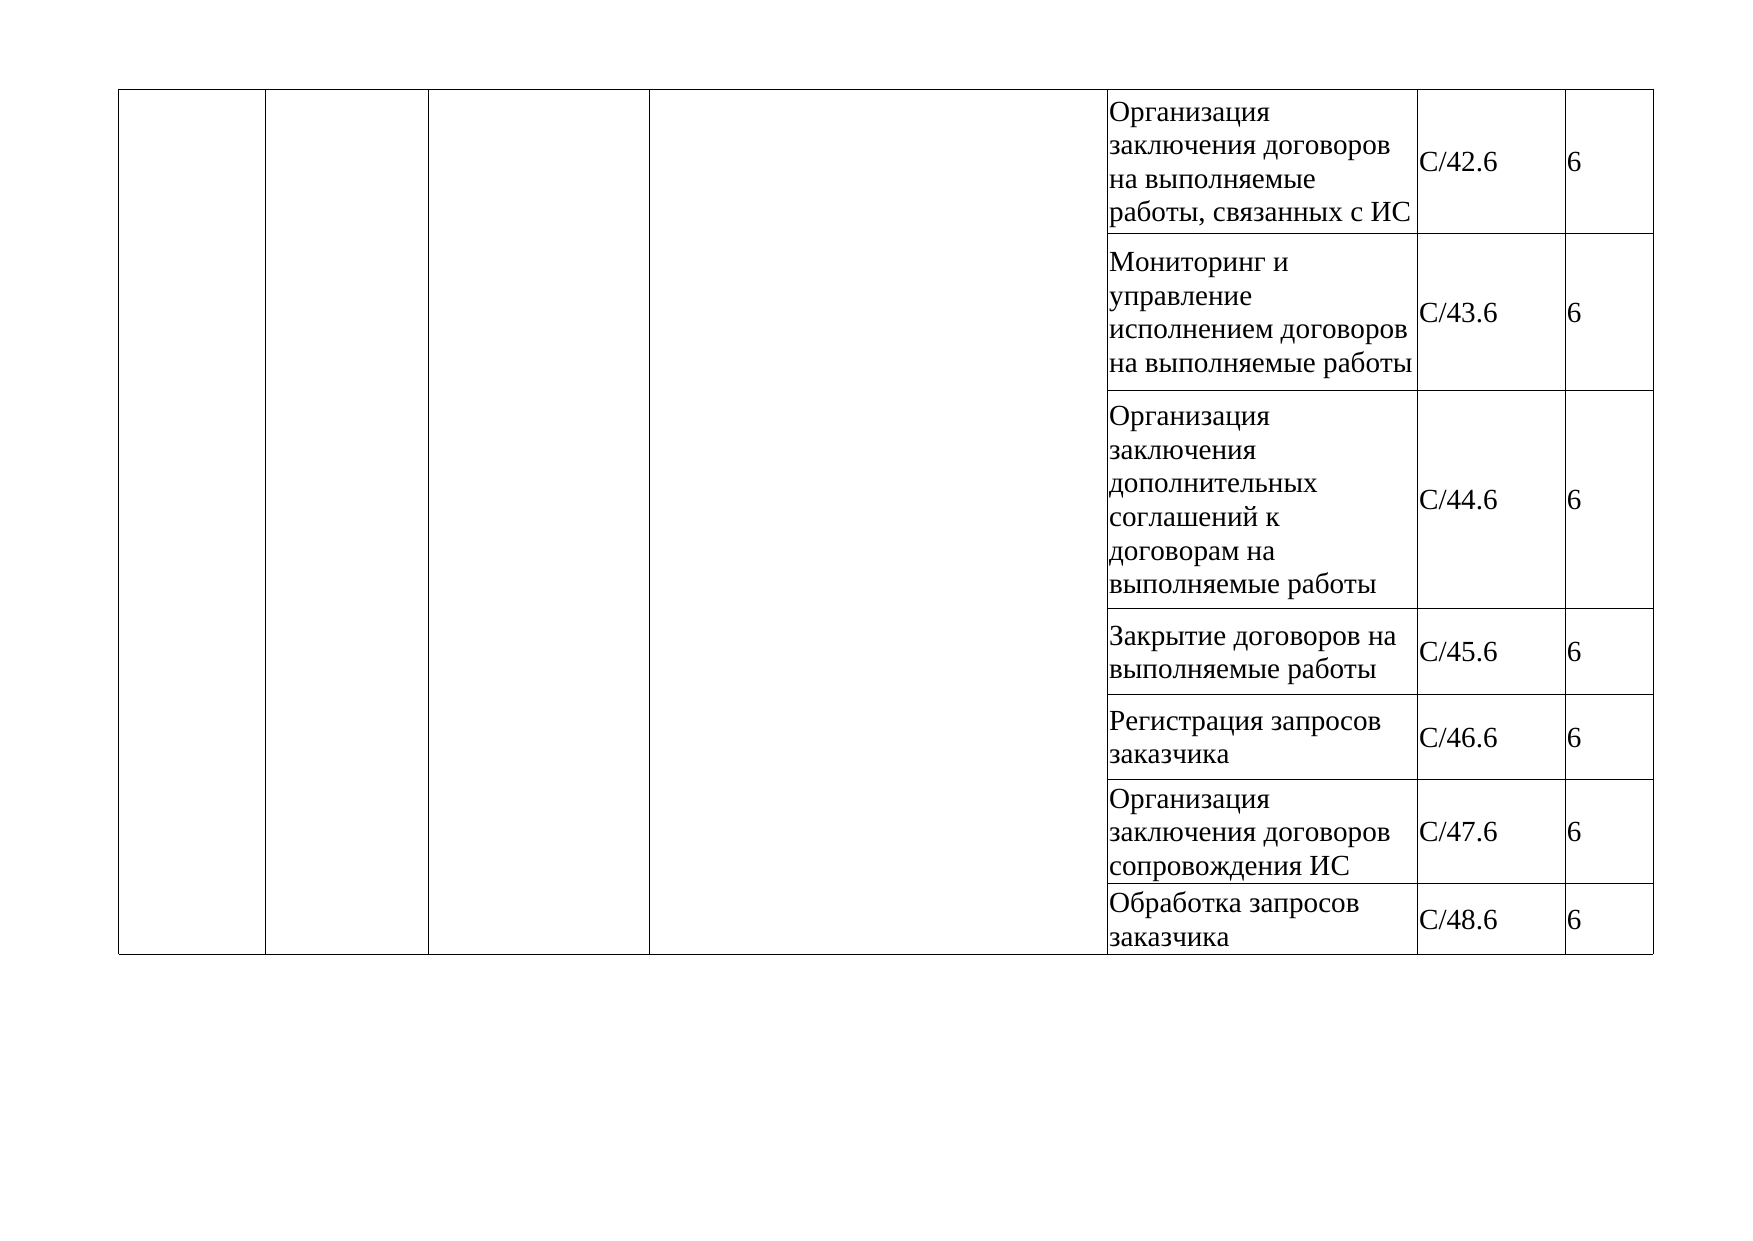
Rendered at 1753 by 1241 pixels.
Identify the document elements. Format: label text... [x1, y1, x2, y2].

table_cell 6 [1566, 780, 1653, 883]
table_cell 6 [1566, 391, 1653, 608]
table_cell C/43.6 [1418, 234, 1565, 390]
table_cell Организация заключения дополнительных соглашений к договорам на выполняемые работы [1108, 391, 1417, 608]
table_cell C/48.6 [1418, 884, 1565, 954]
table_cell C/47.6 [1418, 780, 1565, 883]
table_cell Мониторинг и управление исполнением договоров на выполняемые работы [1108, 234, 1417, 390]
table_header 6 [1566, 90, 1653, 232]
table_cell Регистрация запросов заказчика [1108, 695, 1417, 779]
table_cell 6 [1566, 234, 1653, 390]
table_cell Закрытие договоров на выполняемые работы [1108, 609, 1417, 694]
table_cell 6 [1566, 884, 1653, 954]
table_cell Организация заключения договоров сопровождения ИС [1108, 780, 1417, 883]
table_cell C/44.6 [1418, 391, 1565, 608]
table_header Организация заключения договоров на выполняемые работы, связанных с ИС [1108, 90, 1417, 232]
table_cell 6 [1566, 695, 1653, 779]
table_header [119, 90, 265, 954]
table_header [650, 90, 1107, 954]
table_cell C/45.6 [1418, 609, 1565, 694]
table_header [266, 90, 428, 954]
table_cell C/46.6 [1418, 695, 1565, 779]
table_header [429, 90, 649, 954]
table_cell 6 [1566, 609, 1653, 694]
table_header C/42.6 [1418, 90, 1565, 232]
table_cell Обработка запросов заказчика [1108, 884, 1417, 954]
